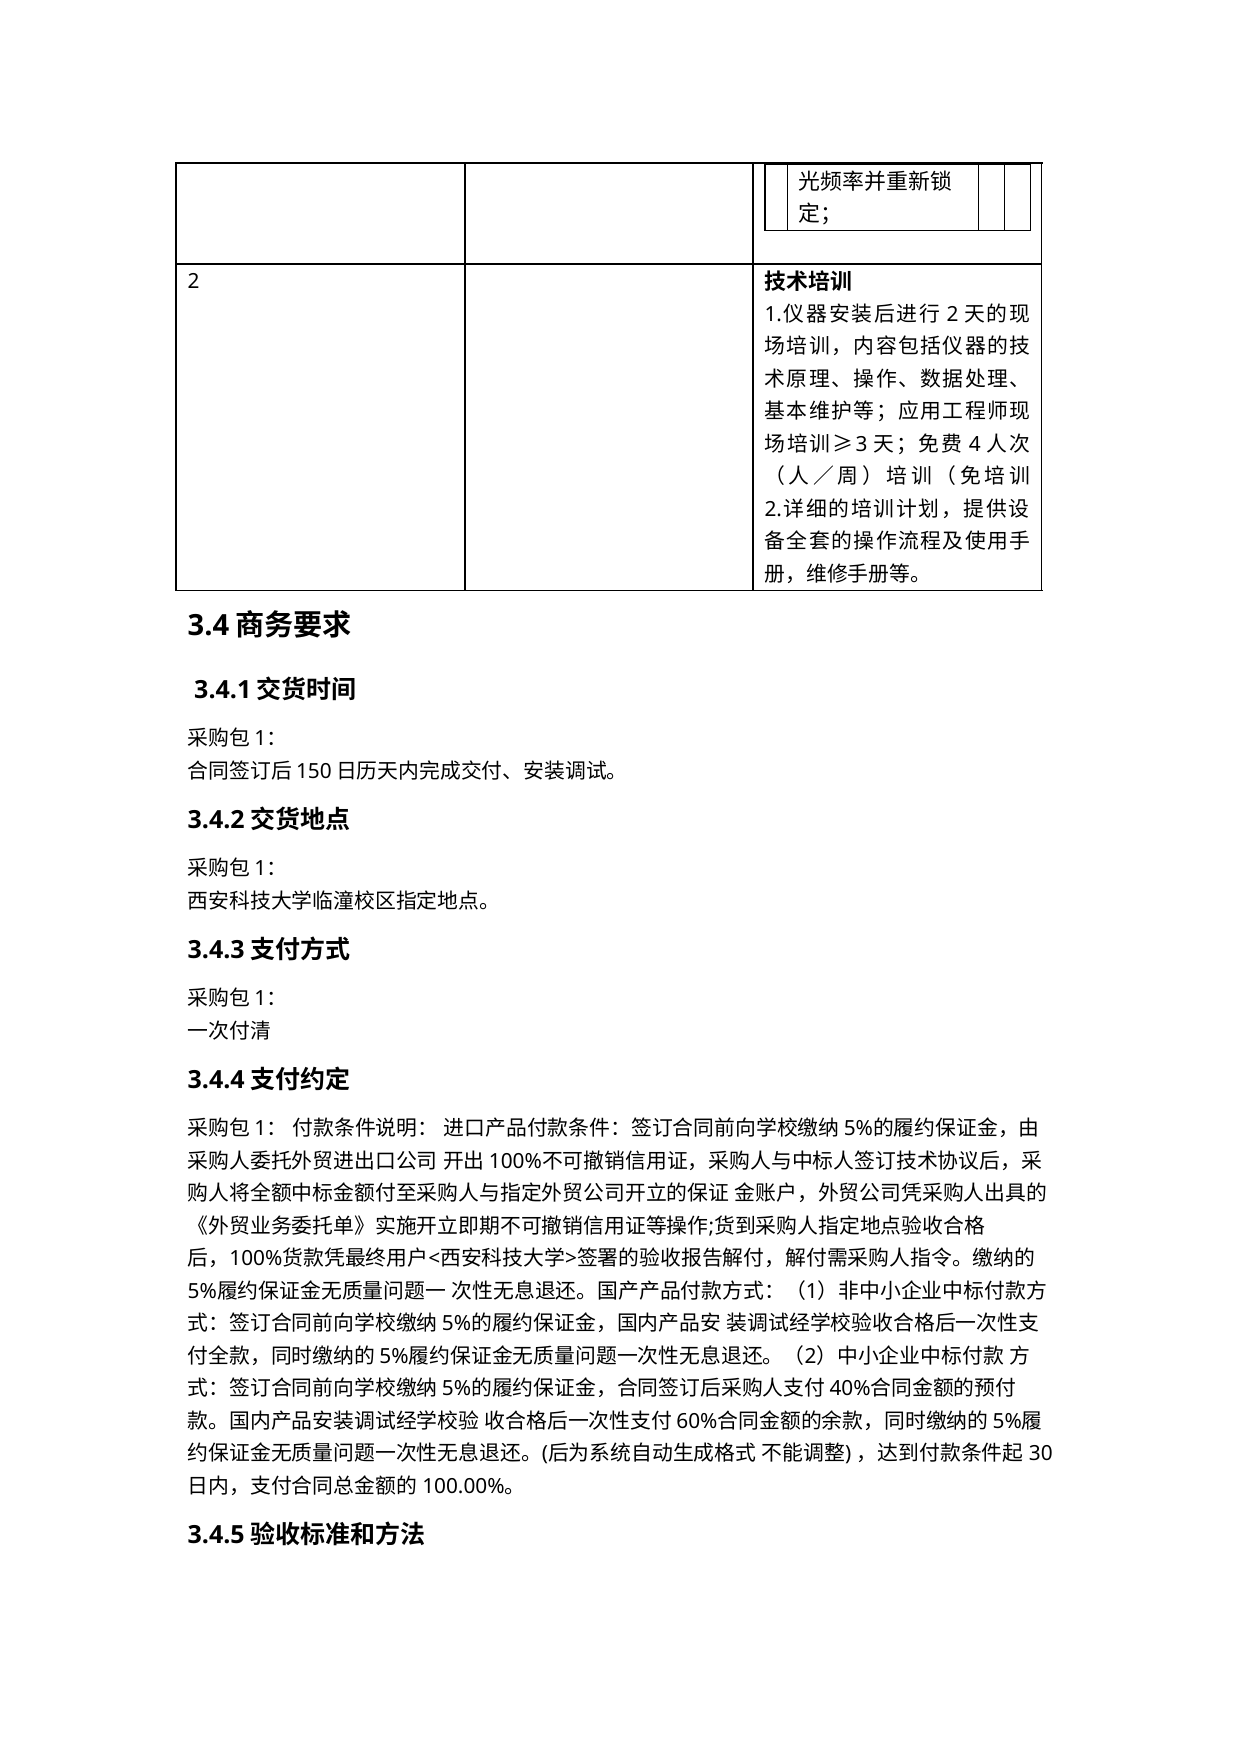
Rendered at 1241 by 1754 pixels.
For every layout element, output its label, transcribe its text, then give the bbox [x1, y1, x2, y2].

text 西安科技大学临潼校区指定地点。 [187, 884, 1053, 916]
text 采购包1： 付款条件说明： 进口产品付款条件：签订合同前向学校缴纳5%的履约保证金，由采购人委托外贸进出口公司 开出100%不可撤销信用证，采购人与中标人签订技术协议后，采购人将全额中标金额付至采购人与指定外贸公司开立的保证 金账户，外贸公司凭采购人出具的《外贸业务委托单》实施开立即期不可撤销信用证等操作;货到采购人指定地点验收合格 后，100%货款凭最终用户<西安科技大学>签署的验收报告解付，解付需采购人指令。缴纳的5%履约保证金无质量问题一 次性无息退还。国产产品付款方式：（1）非中小企业中标付款方式：签订合同前向学校缴纳5%的履约保证金，国内产品安 装调试经学校验收合格后一次性支付全款，同时缴纳的5%履约保证金无质量问题一次性无息退还。（2）中小企业中标付款 方式：签订合同前向学校缴纳5%的履约保证金，合同签订后采购人支付40%合同金额的预付款。国内产品安装调试经学校验 收合格后一次性支付60%合同金额的余款，同时缴纳的5%履约保证金无质量问题一次性无息退还。(后为系统自动生成格式 不能调整) ，达到付款条件起 30 日内，支付合同总金额的 100.00%。 [187, 1111, 1053, 1501]
table_cell [754, 164, 1041, 263]
table_cell [466, 164, 752, 263]
text 3.4.3支付方式 [187, 916, 1053, 981]
text 采购包1： [187, 981, 1053, 1014]
text 3.4.1交货时间 [187, 656, 1053, 721]
table_cell 1 [177, 164, 464, 263]
text 3.4.4支付约定 [187, 1046, 1053, 1111]
text 一次付清 [187, 1014, 1053, 1046]
text 3.4.2交货地点 [187, 786, 1053, 851]
text 3.4.5验收标准和方法 [187, 1501, 1053, 1566]
table_cell [466, 265, 752, 590]
table_cell 技术培训 1.仪器安装后进行2天的现场培训，内容包括仪器的技术原理、操作、数据处理、基本维护等；应用工程师现场培训≥3天；免费4人次（人／周）培训（免培训费，食宿自理）。 2.详细的培训计划，提供设备全套的操作流程及使用手册，维修手册等。 [754, 265, 1041, 590]
table_cell 2 [177, 265, 464, 590]
text 3.4商务要求 [187, 591, 1053, 656]
text 采购包1： [187, 851, 1053, 884]
text 合同签订后150日历天内完成交付、安装调试。 [187, 754, 1053, 786]
text 采购包1： [187, 721, 1053, 754]
